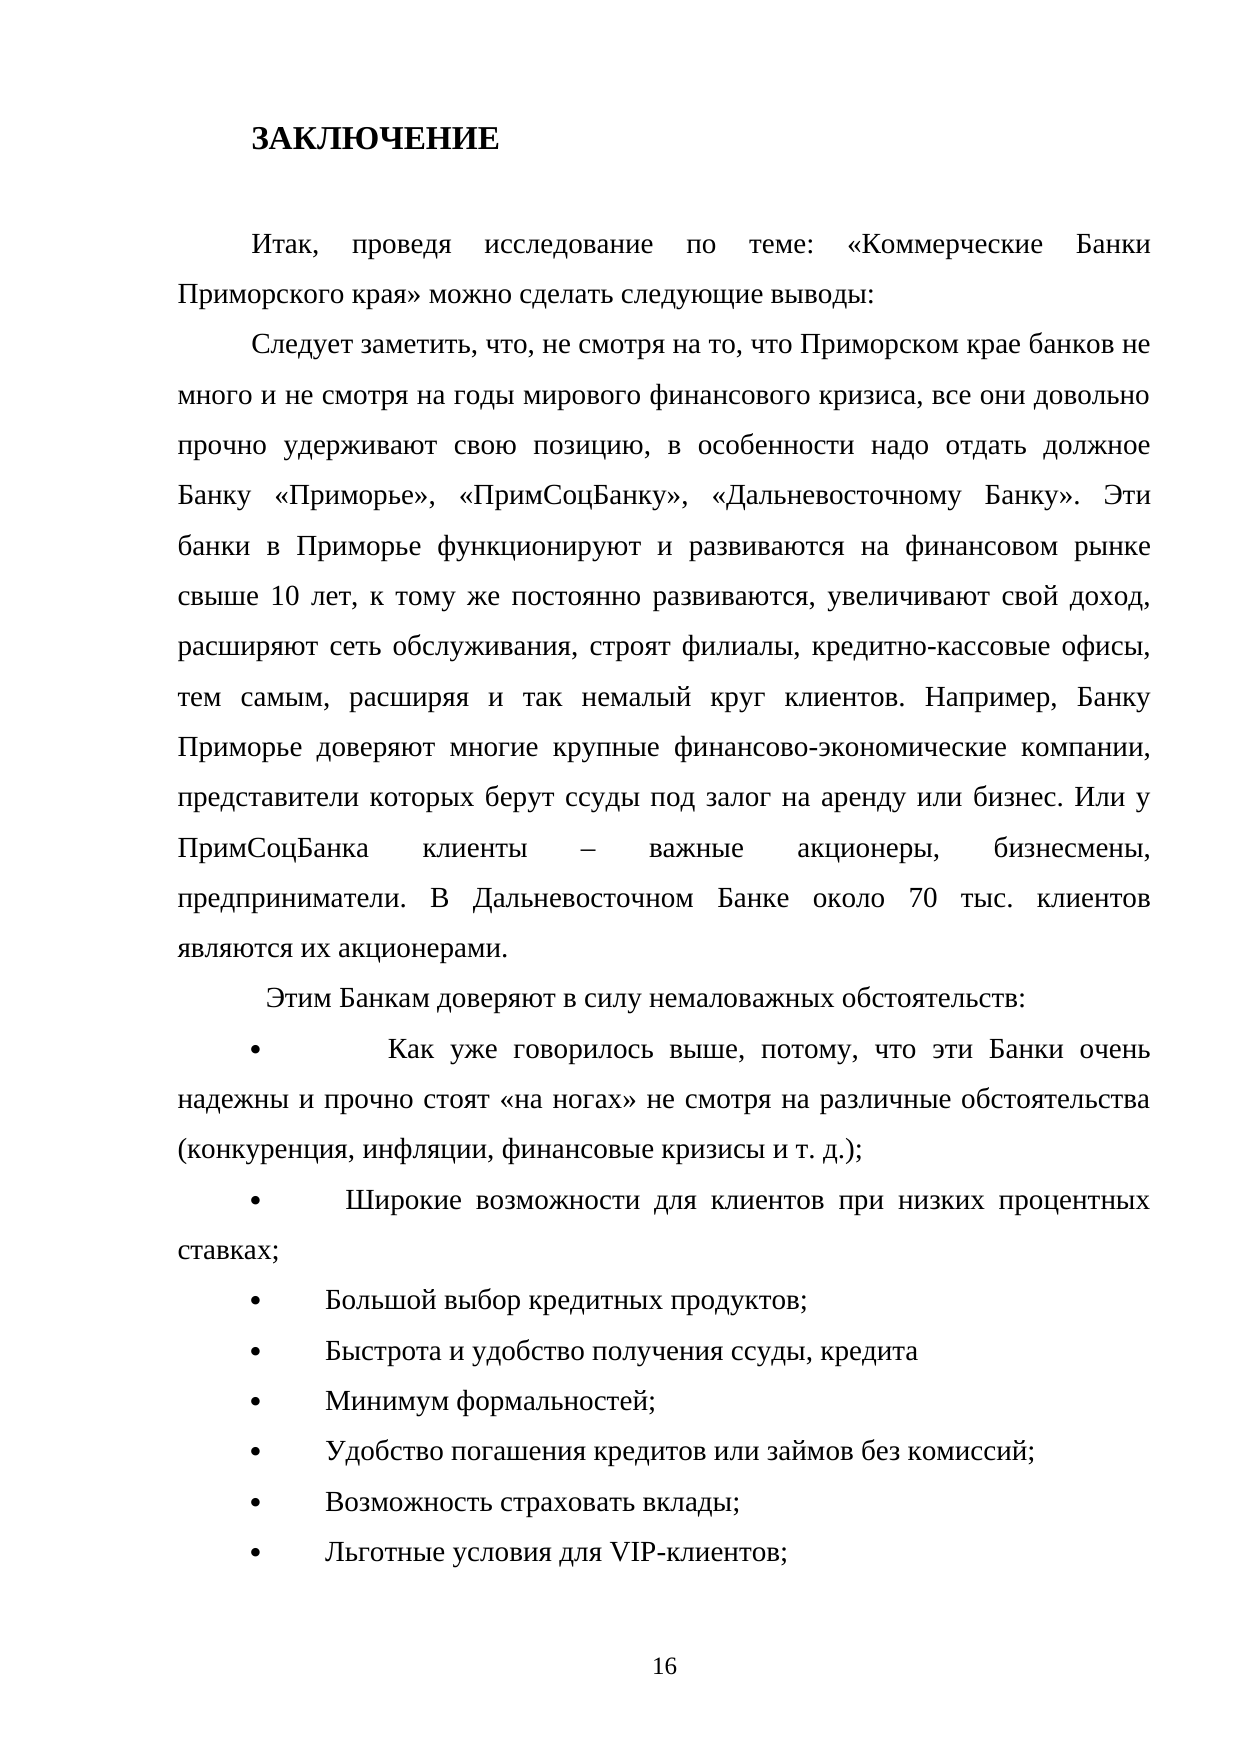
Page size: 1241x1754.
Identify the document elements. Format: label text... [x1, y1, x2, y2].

list Как уже говорилось выше, потому, что эти Банки очень надежны и прочно стоят «на ногах» не смотря на различные обстоятельства (конкуренция, инфляции, финансовые кризисы и т. д.); [177, 1031, 1152, 1165]
list Удобство погашения кредитов или займов без комиссий; [177, 1433, 1152, 1467]
list Льготные условия для VIP-клиентов; [177, 1534, 1152, 1568]
text Этим Банкам доверяют в силу немаловажных обстоятельств: [177, 981, 1152, 1014]
list Быстрота и удобство получения ссуды, кредита [177, 1333, 1152, 1366]
list Широкие возможности для клиентов при низких процентных ставках; [177, 1182, 1152, 1266]
list Возможность страховать вклады; [177, 1484, 1152, 1517]
text Итак, проведя исследование по теме: «Коммерческие Банки Приморского края» можно сделать следующие выводы: [177, 226, 1152, 310]
list Большой выбор кредитных продуктов; [177, 1282, 1152, 1316]
text Следует заметить, что, не смотря на то, что Приморском крае банков не много и не смотря на годы мирового финансового кризиса, все они довольно прочно удерживают свою позицию, в особенности надо отдать должное Банку «Приморье», «ПримСоцБанку», «Дальневосточному Банку». Эти банки в Приморье функционируют и развиваются на финансовом рынке свыше 10 лет, к тому же постоянно развиваются, увеличивают свой доход, расширяют сеть обслуживания, строят филиалы, кредитно-кассовые офисы, тем самым, расширяя и так немалый круг клиентов. Например, Банку Приморье доверяют многие крупные финансово-экономические компании, представители которых берут ссуды под залог на аренду или бизнес. Или у ПримСоцБанка клиенты – важные акционеры, бизнесмены, предприниматели. В Дальневосточном Банке около 70 тыс. клиентов являются их акционерами. [177, 327, 1152, 964]
list Минимум формальностей; [177, 1383, 1152, 1417]
text Заключение [177, 118, 1152, 156]
